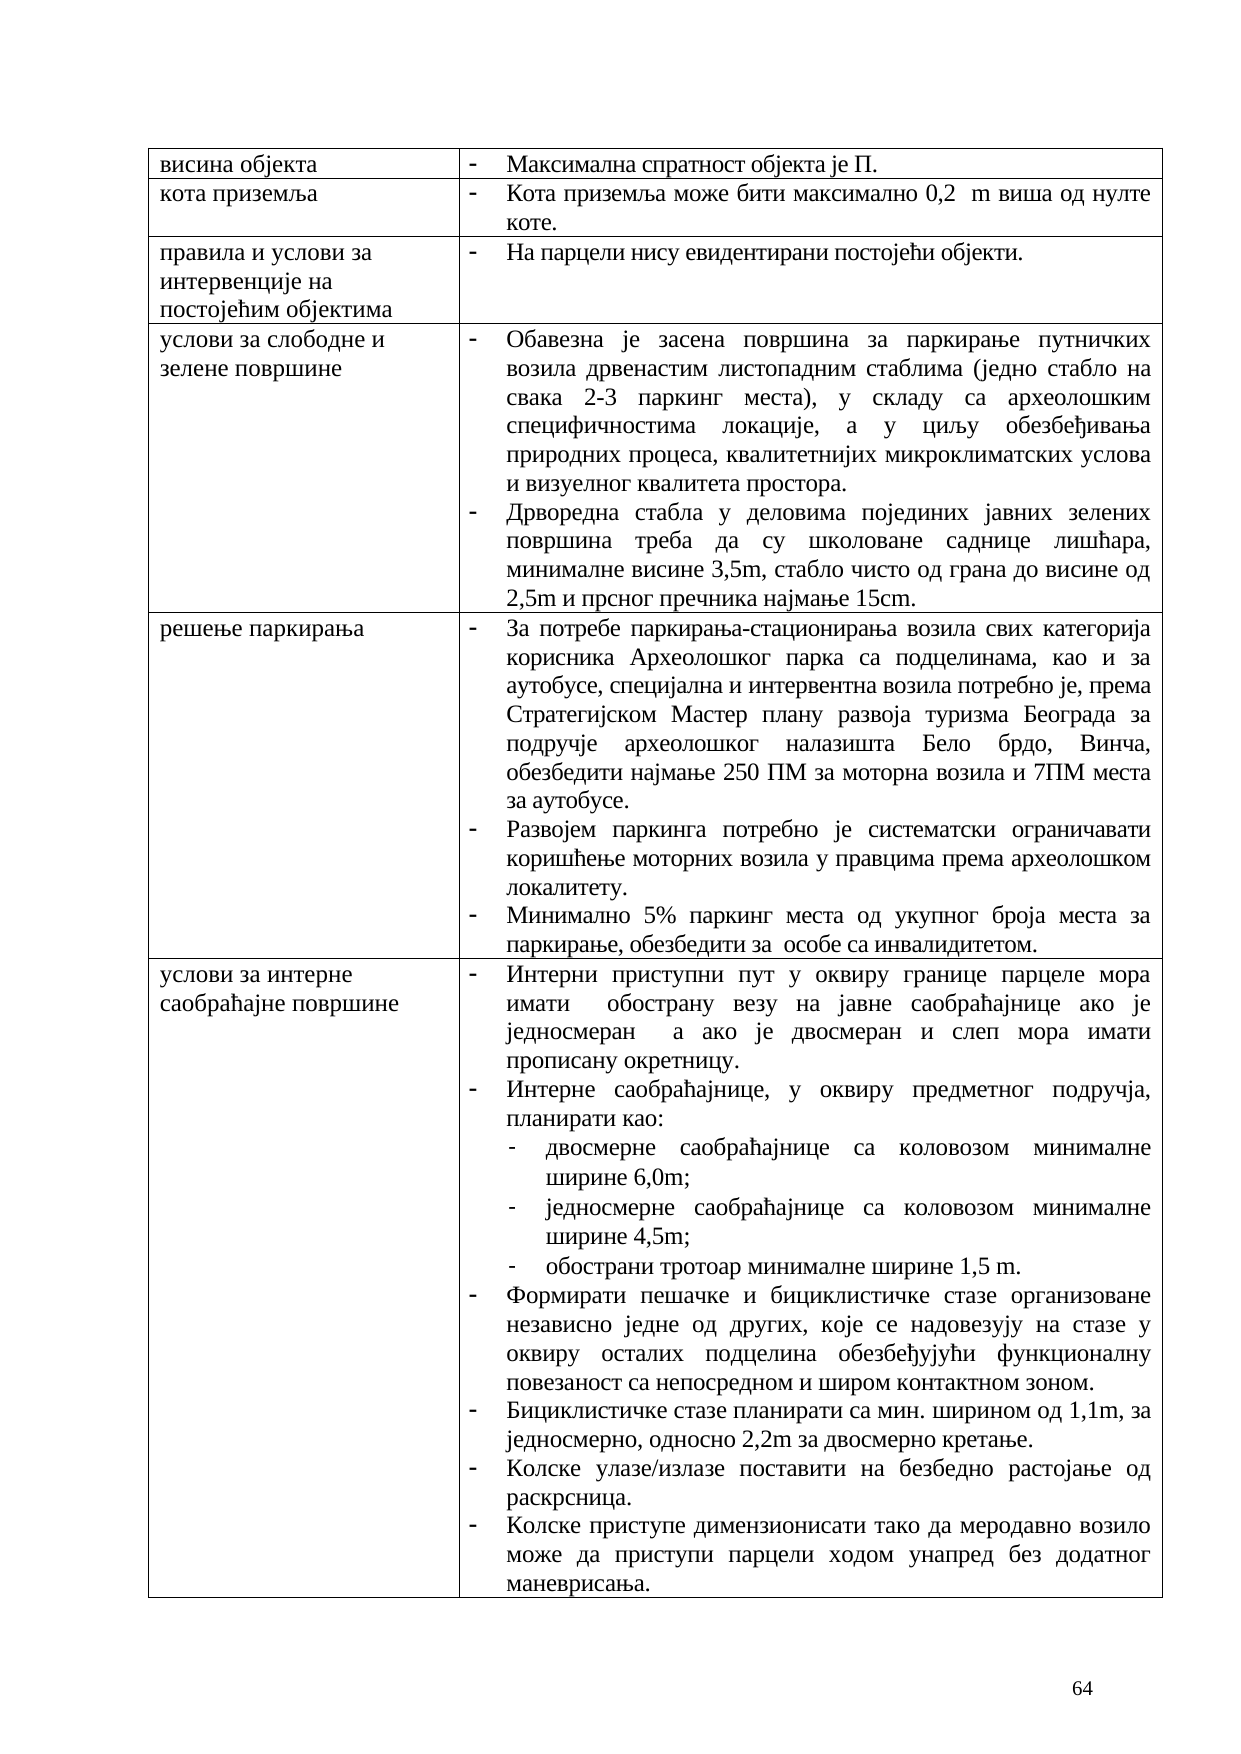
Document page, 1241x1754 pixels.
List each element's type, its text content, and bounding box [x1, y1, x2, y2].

table_cell висина објекта [149, 149, 459, 177]
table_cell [149, 959, 459, 1597]
table_cell На парцели нису евидентирани постојећи објекти. [460, 237, 1162, 323]
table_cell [460, 959, 1162, 1597]
table_cell кота приземља [149, 179, 459, 236]
table_cell услови за слободне и зелене површине [149, 324, 459, 612]
table_cell За потребе паркирања-стационирања возила свих категорија корисника Археолошког парка са подцелинама, као и за аутобусе, специјална и интервентна возила потребно је, према Стратегијском Мастер плану развоја туризма Београда за подручје археолошког налазишта Бело брдо, Винча, обезбедити најмање 250 ПМ за моторна возила и 7ПМ места за аутобусе. Развојем паркинга потребно је систематски ограничавати коришћење моторних возила у правцима према археолошком локалитету. Минимално 5% паркинг места од укупног броја места за паркирање, обезбедити за особе са инвалидитетом. [460, 613, 1162, 958]
table_cell Обавезна је засена површина за паркирање путничких возила дрвенастим листопадним стаблима (једно стабло на свака 2-3 паркинг места), у складу са археолошким специфичностима локације, а у циљу обезбеђивања природних процеса, квалитетнијих микроклиматских услова и визуелног квалитета простора. Дрворедна стабла у деловима појединих јавних зелених површина треба да су школоване саднице лишћара, минималне висине 3,5m, стабло чисто од грана до висине од 2,5m и прсног пречника најмање 15cm. [460, 324, 1162, 612]
table_cell Максимална спратност објекта је П. [460, 149, 1162, 177]
table_cell правила и услови за интервенције на постојећим објектима [149, 237, 459, 323]
table_cell решење паркирања [149, 613, 459, 958]
table_cell Кота приземља може бити максимално 0,2 m виша од нулте коте. [460, 179, 1162, 236]
